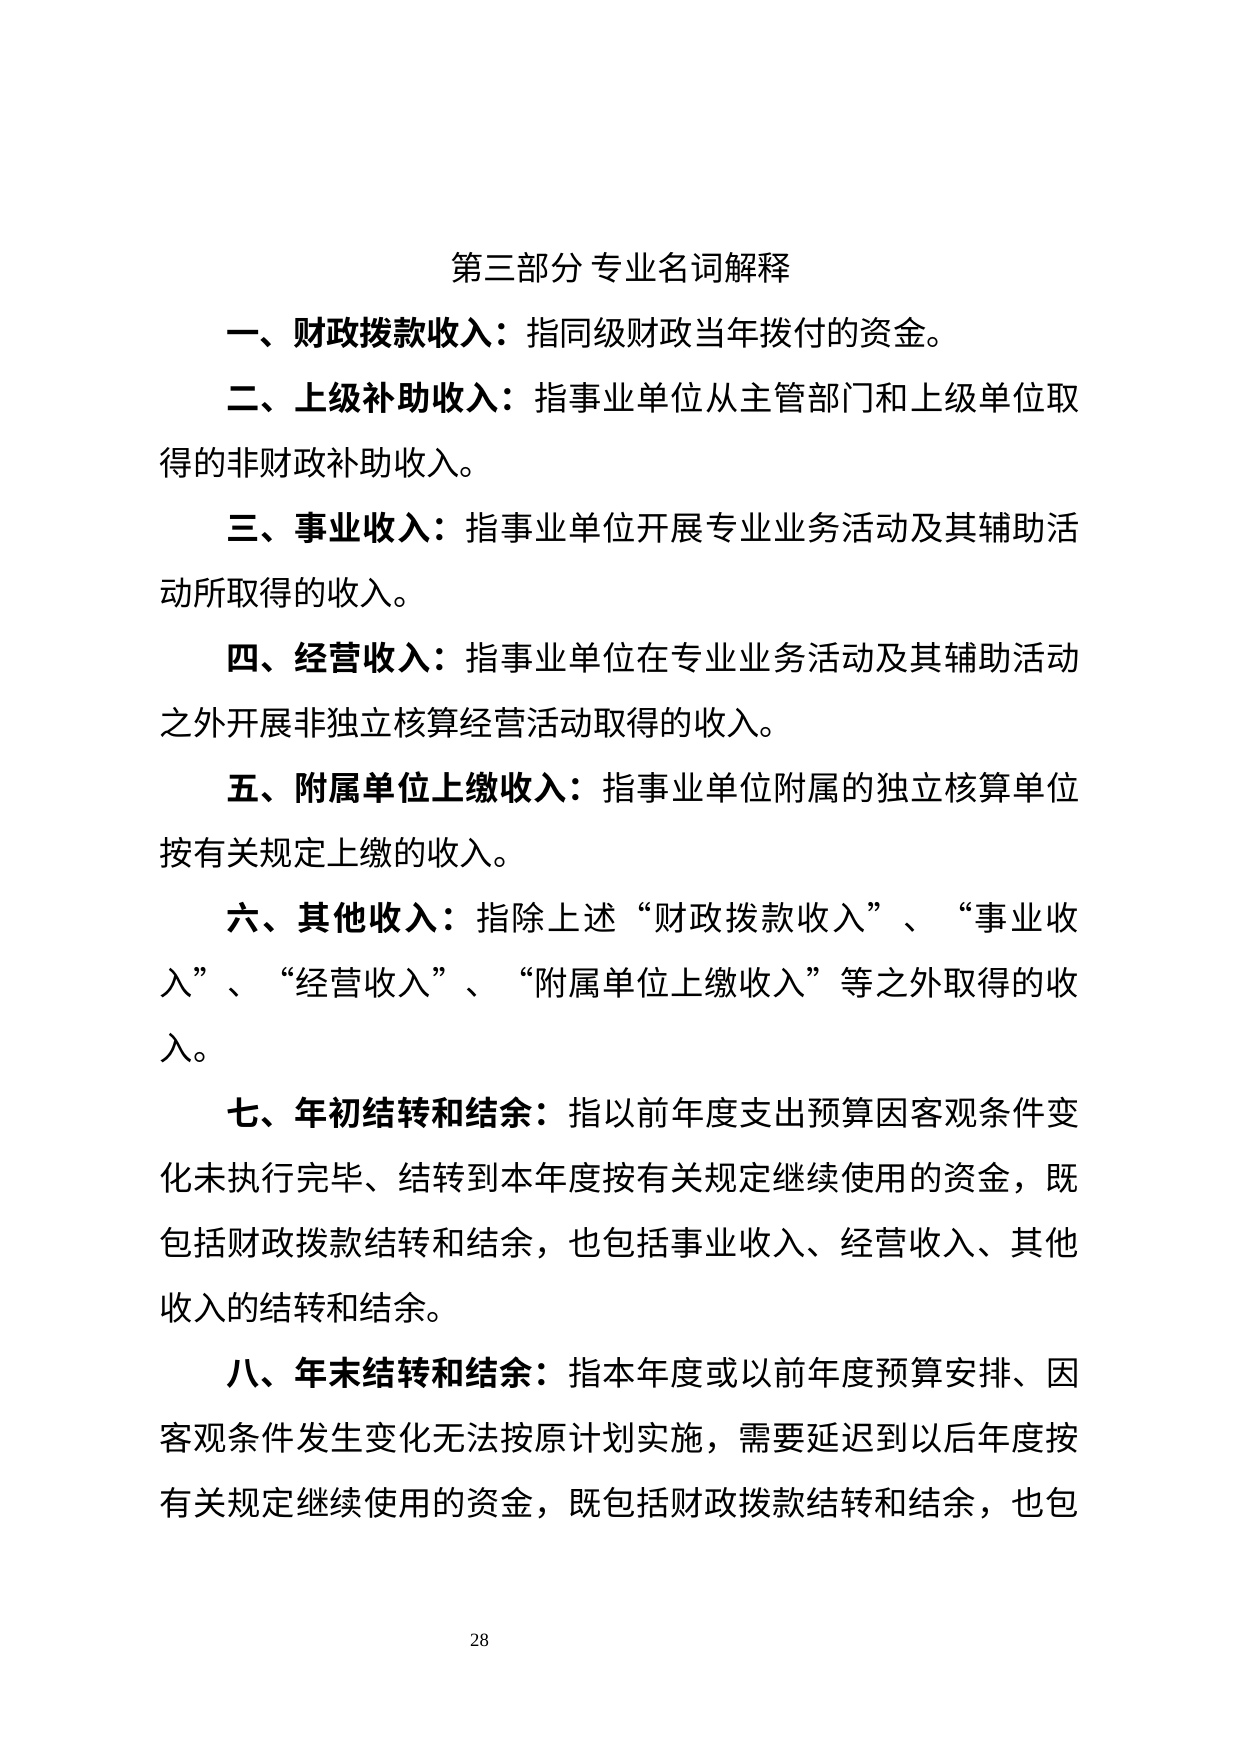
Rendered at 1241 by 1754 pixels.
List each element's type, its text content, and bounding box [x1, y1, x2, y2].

text 五、附属单位上缴收入：指事业单位附属的独立核算单位按有关规定上缴的收入。 [159, 753, 1081, 883]
text 一、财政拨款收入：指同级财政当年拨付的资金。 [159, 298, 1081, 363]
text 第三部分 专业名词解释 [159, 233, 1081, 298]
text 六、其他收入：指除上述“财政拨款收入”、“事业收入”、“经营收入”、“附属单位上缴收入”等之外取得的收入。 [159, 883, 1081, 1078]
text 七、年初结转和结余：指以前年度支出预算因客观条件变化未执行完毕、结转到本年度按有关规定继续使用的资金，既包括财政拨款结转和结余，也包括事业收入、经营收入、其他收入的结转和结余。 [159, 1078, 1081, 1338]
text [159, 1338, 1081, 1533]
text 三、事业收入：指事业单位开展专业业务活动及其辅助活动所取得的收入。 [159, 493, 1081, 623]
text 四、经营收入：指事业单位在专业业务活动及其辅助活动之外开展非独立核算经营活动取得的收入。 [159, 623, 1081, 753]
text 二、上级补助收入：指事业单位从主管部门和上级单位取得的非财政补助收入。 [159, 363, 1081, 493]
